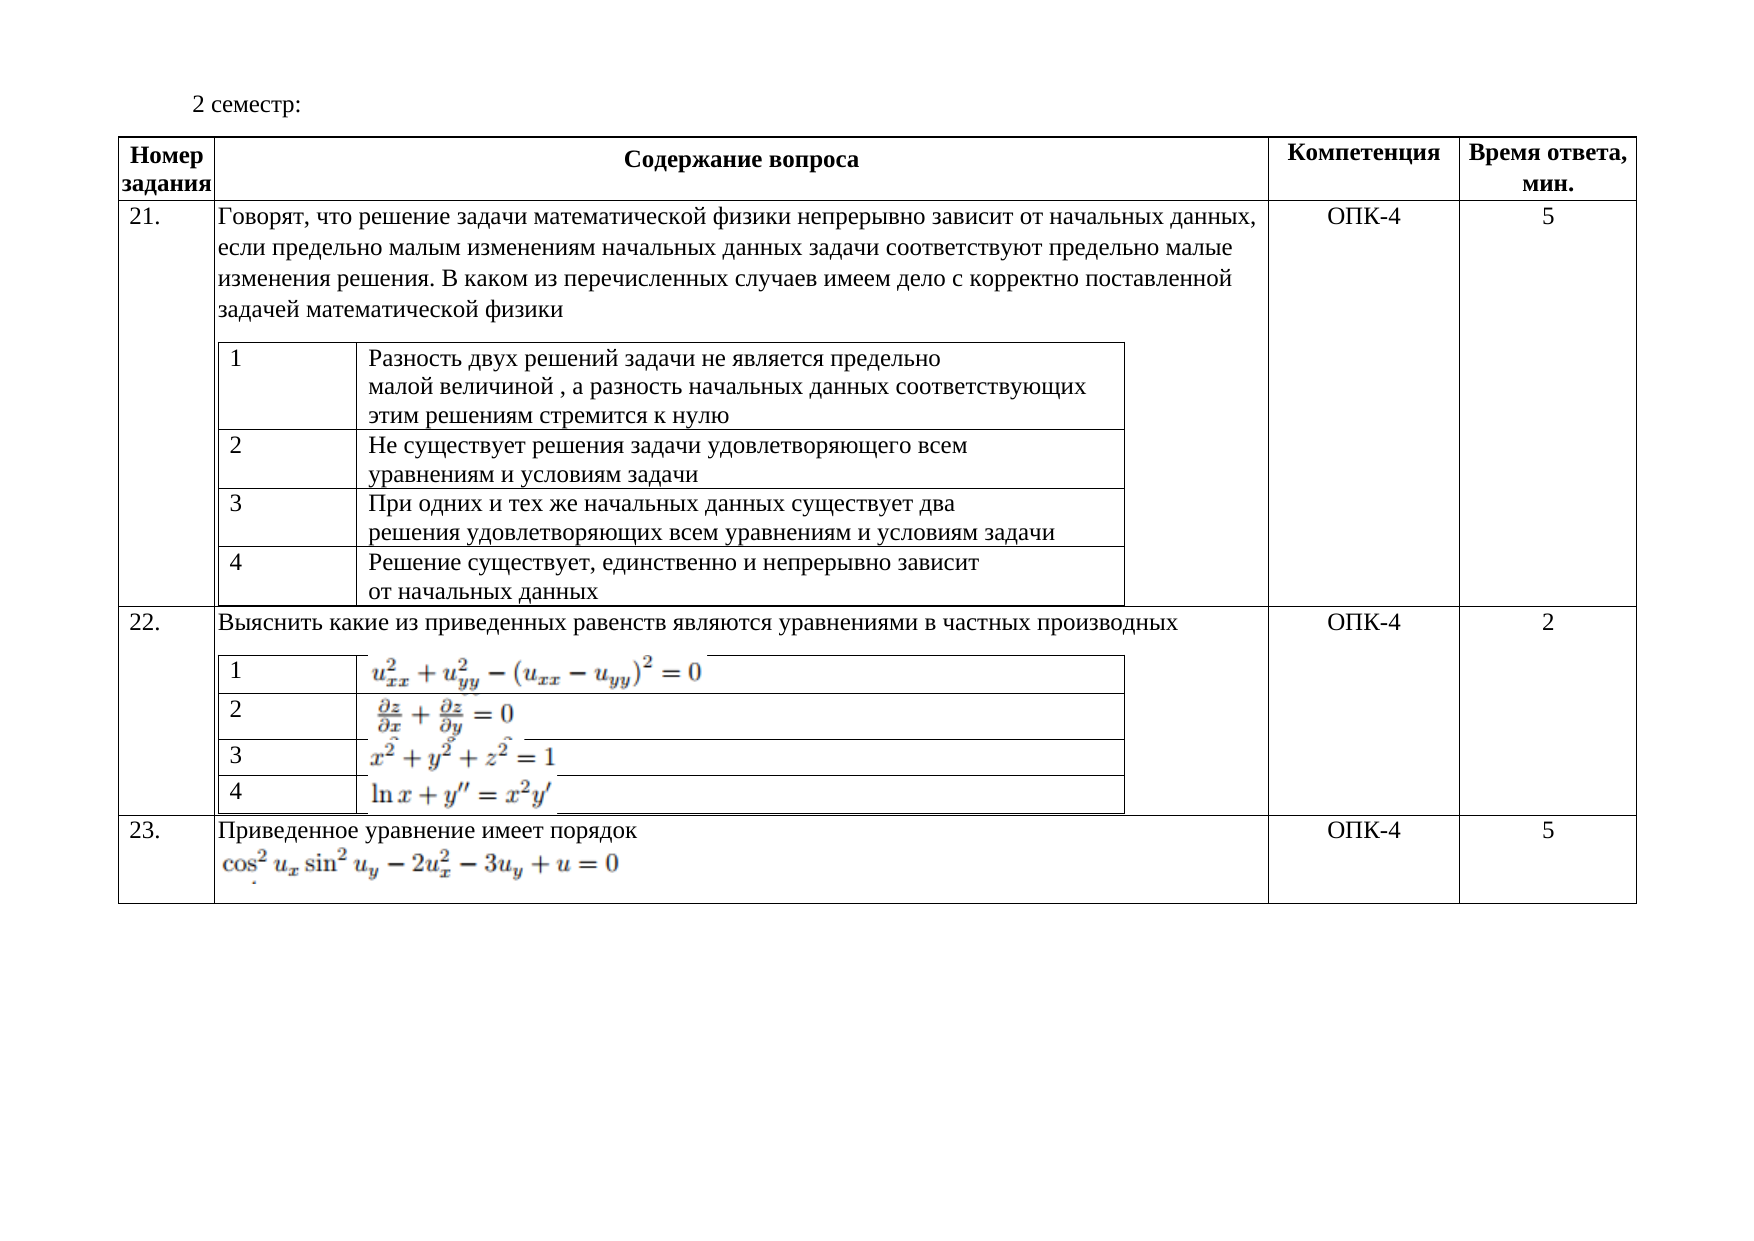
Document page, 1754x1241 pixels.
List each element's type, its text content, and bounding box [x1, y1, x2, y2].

table_header Компетенция [1269, 138, 1459, 200]
table_cell Приведенное уравнение имеет порядок [215, 816, 1268, 903]
table_header Содержание вопроса [215, 138, 1268, 200]
picture [217, 846, 630, 884]
text 2 семестр: [118, 89, 1636, 117]
table_cell 5 [1460, 816, 1636, 903]
table_cell [119, 816, 214, 903]
table_cell [119, 201, 214, 606]
table_cell ОПК-4 [1269, 816, 1459, 903]
table_cell 5 [1460, 201, 1636, 606]
table_cell 2 [1460, 607, 1636, 814]
table_header Время ответа, мин. [1460, 138, 1636, 200]
table_cell ОПК-4 [1269, 607, 1459, 814]
table_cell [119, 607, 214, 814]
table_cell Говорят, что решение задачи математической физики непрерывно зависит от начальных данных, если предельно малым изменениям начальных данных задачи соответствуют предельно малые изменения решения. В каком из перечисленных случаев имеем дело с корректно поставленной задачей математической физики [215, 201, 1268, 606]
table_header Номер задания [119, 138, 214, 200]
picture [368, 655, 708, 693]
picture [368, 694, 562, 814]
table_cell ОПК-4 [1269, 201, 1459, 606]
table_cell Выяснить какие из приведенных равенств являются уравнениями в частных производных [215, 607, 1268, 814]
